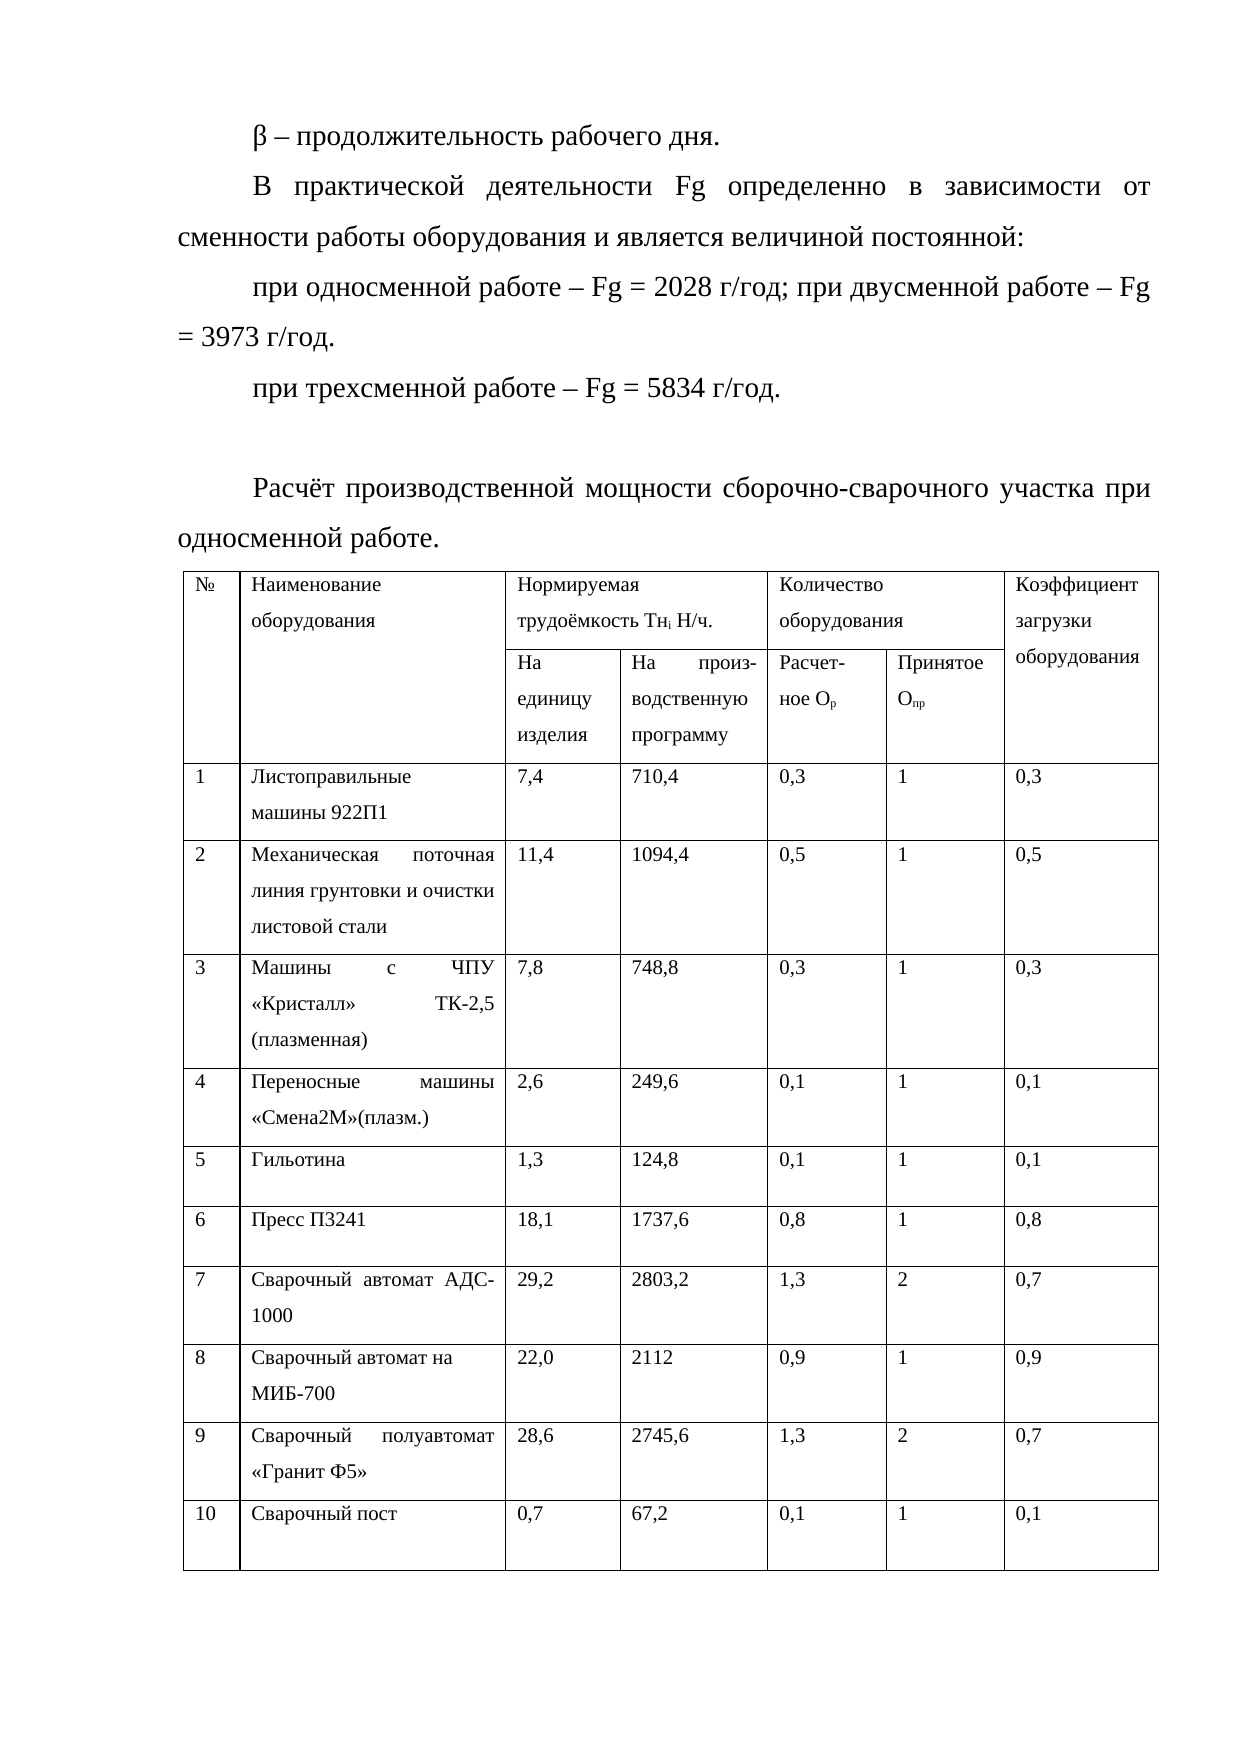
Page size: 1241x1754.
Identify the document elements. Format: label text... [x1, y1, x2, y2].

table_header Количество оборудования [768, 572, 1004, 649]
table_cell 0,3 [1005, 764, 1158, 840]
table_cell 2803,2 [621, 1267, 767, 1344]
table_cell 0,1 [768, 1147, 886, 1206]
table_cell 1 [887, 1207, 1004, 1266]
table_cell Листоправильные машины 922П1 [241, 764, 505, 840]
table_cell 0,3 [1005, 955, 1158, 1068]
table_header Коэффициент загрузки оборудования [1005, 572, 1158, 763]
table_cell 10 [184, 1501, 239, 1570]
table_cell Сварочный автомат на МИБ-700 [241, 1345, 505, 1422]
table_cell Принятое Опр [887, 650, 1004, 763]
table_cell 0,8 [768, 1207, 886, 1266]
table_cell 2 [887, 1423, 1004, 1499]
table_cell 710,4 [621, 764, 767, 840]
table_cell 2 [887, 1267, 1004, 1344]
table_cell 0,1 [768, 1501, 886, 1570]
text Расчёт производственной мощности сборочно-сварочного участка при односменной работе. [177, 470, 1152, 554]
table_cell 0,3 [768, 764, 886, 840]
table_cell 1 [887, 1147, 1004, 1206]
table_cell 2112 [621, 1345, 767, 1422]
table_header Нормируемая трудоёмкость Тнi Н/ч. [506, 572, 767, 649]
table_cell 11,4 [506, 841, 620, 954]
table_cell 0,7 [1005, 1267, 1158, 1344]
table_cell На единицу изделия [506, 650, 620, 763]
table_cell 22,0 [506, 1345, 620, 1422]
table_cell 0,5 [768, 841, 886, 954]
table_cell 28,6 [506, 1423, 620, 1499]
table_cell 9 [184, 1423, 239, 1499]
table_cell 249,6 [621, 1069, 767, 1146]
table_cell 0,1 [1005, 1501, 1158, 1570]
table_cell 124,8 [621, 1147, 767, 1206]
table_cell 7,8 [506, 955, 620, 1068]
table_cell 0,1 [1005, 1147, 1158, 1206]
table_cell 1737,6 [621, 1207, 767, 1266]
table_cell 1094,4 [621, 841, 767, 954]
table_cell 0,7 [1005, 1423, 1158, 1499]
table_cell 0,8 [1005, 1207, 1158, 1266]
table_cell 8 [184, 1345, 239, 1422]
table_cell 1 [887, 1069, 1004, 1146]
table_cell 0,9 [1005, 1345, 1158, 1422]
table_cell 6 [184, 1207, 239, 1266]
table_cell На произ-водственную программу [621, 650, 767, 763]
table_cell 0,3 [768, 955, 886, 1068]
table_cell 0,1 [768, 1069, 886, 1146]
table_cell Переносные машины «Смена2М»(плазм.) [241, 1069, 505, 1146]
table_cell 7,4 [506, 764, 620, 840]
table_cell 1 [887, 955, 1004, 1068]
table_cell 29,2 [506, 1267, 620, 1344]
table_cell 1 [887, 841, 1004, 954]
table_cell Расчет-ное Ор [768, 650, 886, 763]
table_cell Сварочный пост [241, 1501, 505, 1570]
table_cell 0,5 [1005, 841, 1158, 954]
table_cell 0,7 [506, 1501, 620, 1570]
table_cell Машины с ЧПУ «Кристалл» ТК-2,5 (плазменная) [241, 955, 505, 1068]
table_cell 1,3 [768, 1423, 886, 1499]
table_cell 2745,6 [621, 1423, 767, 1499]
table_cell 3 [184, 955, 239, 1068]
table_cell 0,9 [768, 1345, 886, 1422]
table_cell 67,2 [621, 1501, 767, 1570]
table_cell 18,1 [506, 1207, 620, 1266]
table_cell 1 [887, 1501, 1004, 1570]
text при односменной работе – Fg = 2028 г/год; при двусменной работе – Fg = 3973 г/год. [177, 269, 1152, 353]
table_cell 2 [184, 841, 239, 954]
table_cell 5 [184, 1147, 239, 1206]
table_header Наименование оборудования [241, 572, 505, 763]
table_header № [184, 572, 239, 763]
table_cell 7 [184, 1267, 239, 1344]
text В практической деятельности Fg определенно в зависимости от сменности работы оборудования и является величиной постоянной: [177, 168, 1152, 252]
table_cell 1,3 [506, 1147, 620, 1206]
table_cell Сварочный полуавтомат «Гранит Ф5» [241, 1423, 505, 1499]
table_cell 1,3 [768, 1267, 886, 1344]
table_cell Пресс П3241 [241, 1207, 505, 1266]
text β – продолжительность рабочего дня. [177, 118, 1152, 152]
table_cell 748,8 [621, 955, 767, 1068]
text при трехсменной работе – Fg = 5834 г/год. [177, 370, 1152, 403]
table_cell 1 [887, 1345, 1004, 1422]
table_cell Гильотина [241, 1147, 505, 1206]
table_cell 2,6 [506, 1069, 620, 1146]
table_cell 4 [184, 1069, 239, 1146]
table_cell 0,1 [1005, 1069, 1158, 1146]
table_cell 1 [184, 764, 239, 840]
table_cell 1 [887, 764, 1004, 840]
table_cell Механическая поточная линия грунтовки и очистки листовой стали [241, 841, 505, 954]
table_cell Сварочный автомат АДС-1000 [241, 1267, 505, 1344]
